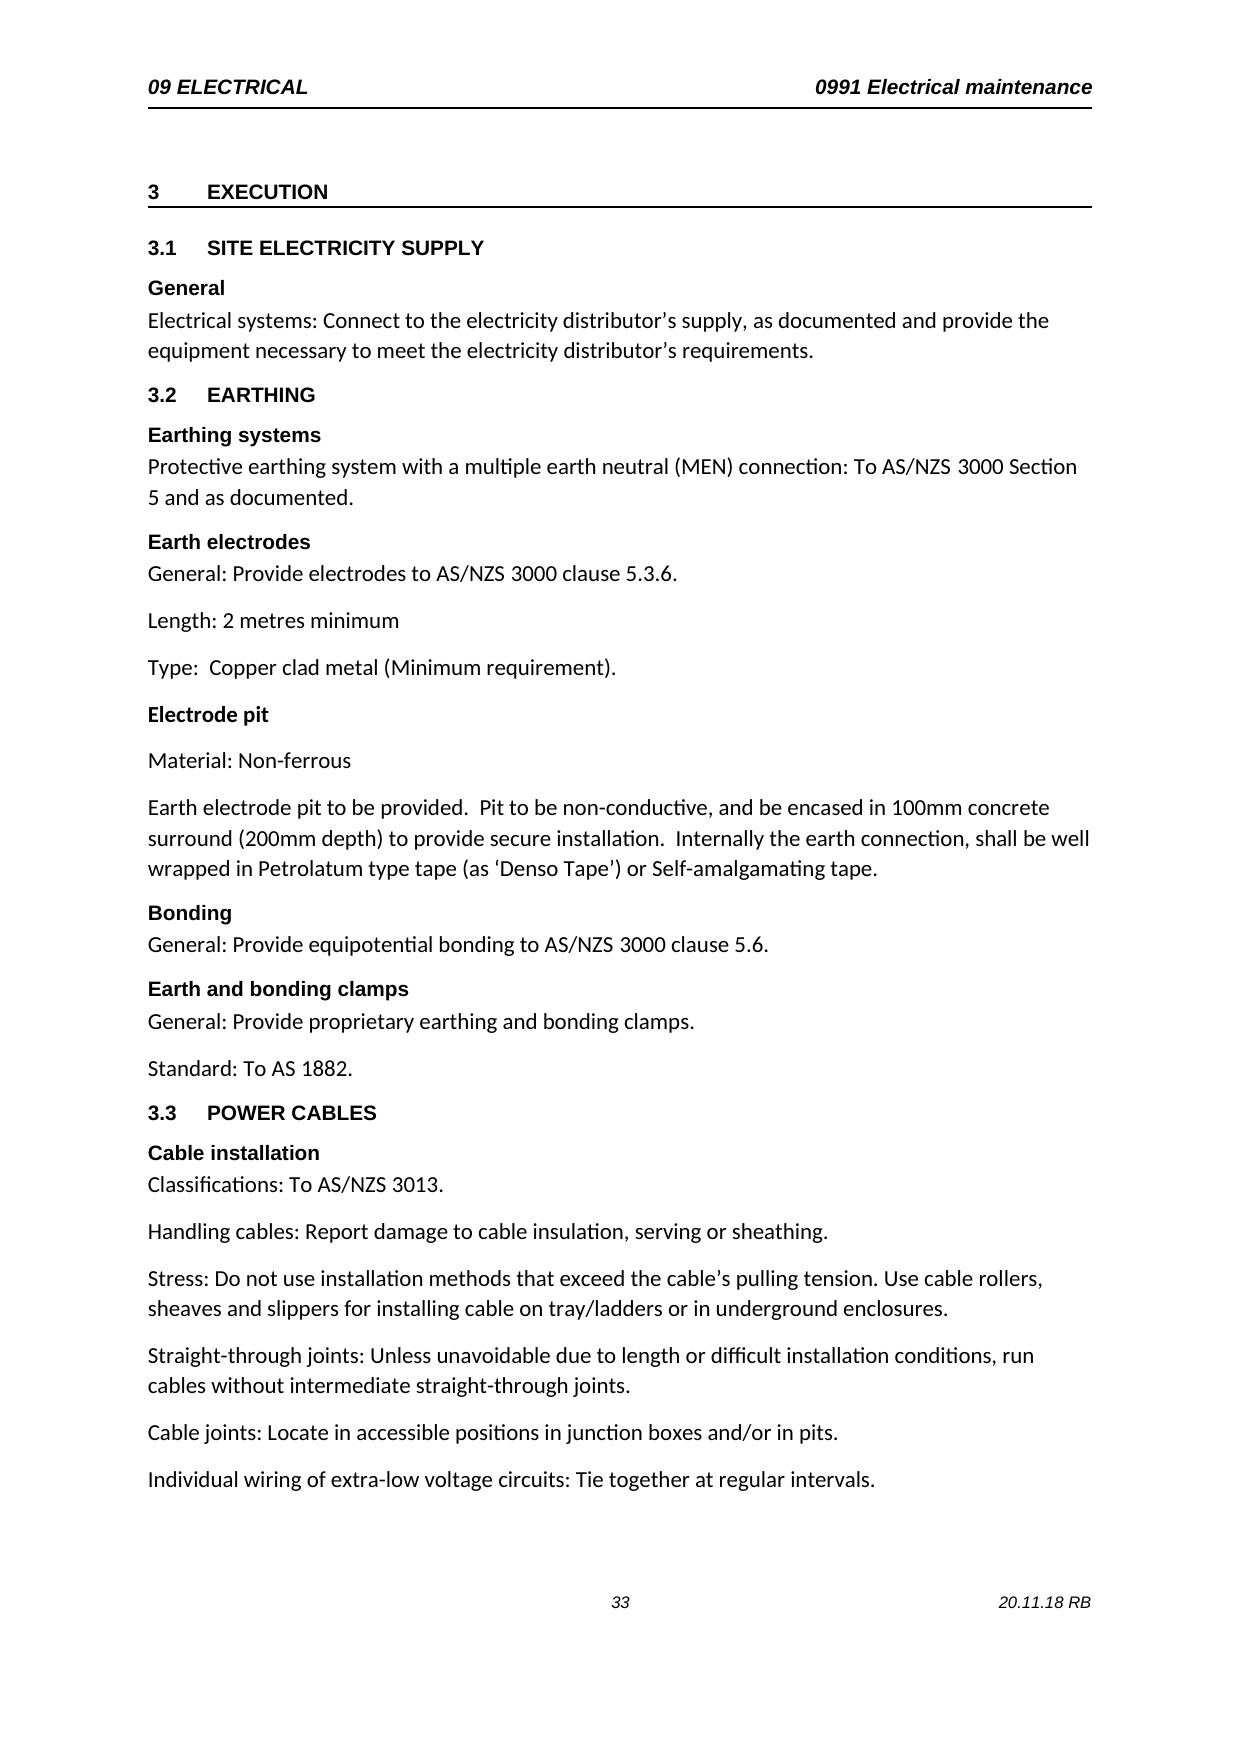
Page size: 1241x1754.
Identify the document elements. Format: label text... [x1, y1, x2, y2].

text Stress: Do not use installation methods that exceed the cable’s pulling tension. Use cable rollers, sheaves and slippers for installing cable on tray/ladders or in underground enclosures. [148, 1264, 1092, 1322]
text Cable joints: Locate in accessible positions in junction boxes and/or in pits. [148, 1418, 1092, 1446]
subtitle Earthing [148, 383, 1092, 407]
subtitle Earthing systems [148, 423, 1092, 447]
text Individual wiring of extra-low voltage circuits: Tie together at regular intervals. [148, 1465, 1092, 1493]
subtitle Execution [148, 180, 1092, 206]
text Straight-through joints: Unless unavoidable due to length or difficult installation conditions, run cables without intermediate straight-through joints. [148, 1341, 1092, 1399]
text Earth electrode pit to be provided. Pit to be non-conductive, and be encased in 100mm concrete surround (200mm depth) to provide secure installation. Internally the earth connection, shall be well wrapped in Petrolatum type tape (as ‘Denso Tape’) or Self-amalgamating tape. [148, 793, 1092, 882]
text Handling cables: Report damage to cable insulation, serving or sheathing. [148, 1217, 1092, 1245]
text Electrode pit [148, 700, 1092, 728]
subtitle Earth electrodes [148, 529, 1092, 553]
text General: Provide electrodes to AS/NZS 3000 clause 5.3.6. [148, 559, 1092, 587]
text Standard: To AS 1882. [148, 1054, 1092, 1082]
text Length: 2 metres minimum [148, 606, 1092, 634]
subtitle General [148, 276, 1092, 300]
subtitle Bonding [148, 901, 1092, 925]
text General: Provide equipotential bonding to AS/NZS 3000 clause 5.6. [148, 930, 1092, 958]
text General: Provide proprietary earthing and bonding clamps. [148, 1007, 1092, 1035]
subtitle Cable installation [148, 1141, 1092, 1164]
text Type: Copper clad metal (Minimum requirement). [148, 653, 1092, 681]
subtitle Earth and bonding clamps [148, 977, 1092, 1001]
subtitle Power cables [148, 1101, 1092, 1124]
text Electrical systems: Connect to the electricity distributor’s supply, as documented and provide the equipment necessary to meet the electricity distributor’s requirements. [148, 306, 1092, 364]
text Material: Non-ferrous [148, 747, 1092, 774]
text Classifications: To AS/NZS 3013. [148, 1170, 1092, 1198]
subtitle Site electricity supply [148, 236, 1092, 260]
text Protective earthing system with a multiple earth neutral (MEN) connection: To AS/NZS 3000 Section 5 and as documented. [148, 452, 1092, 511]
